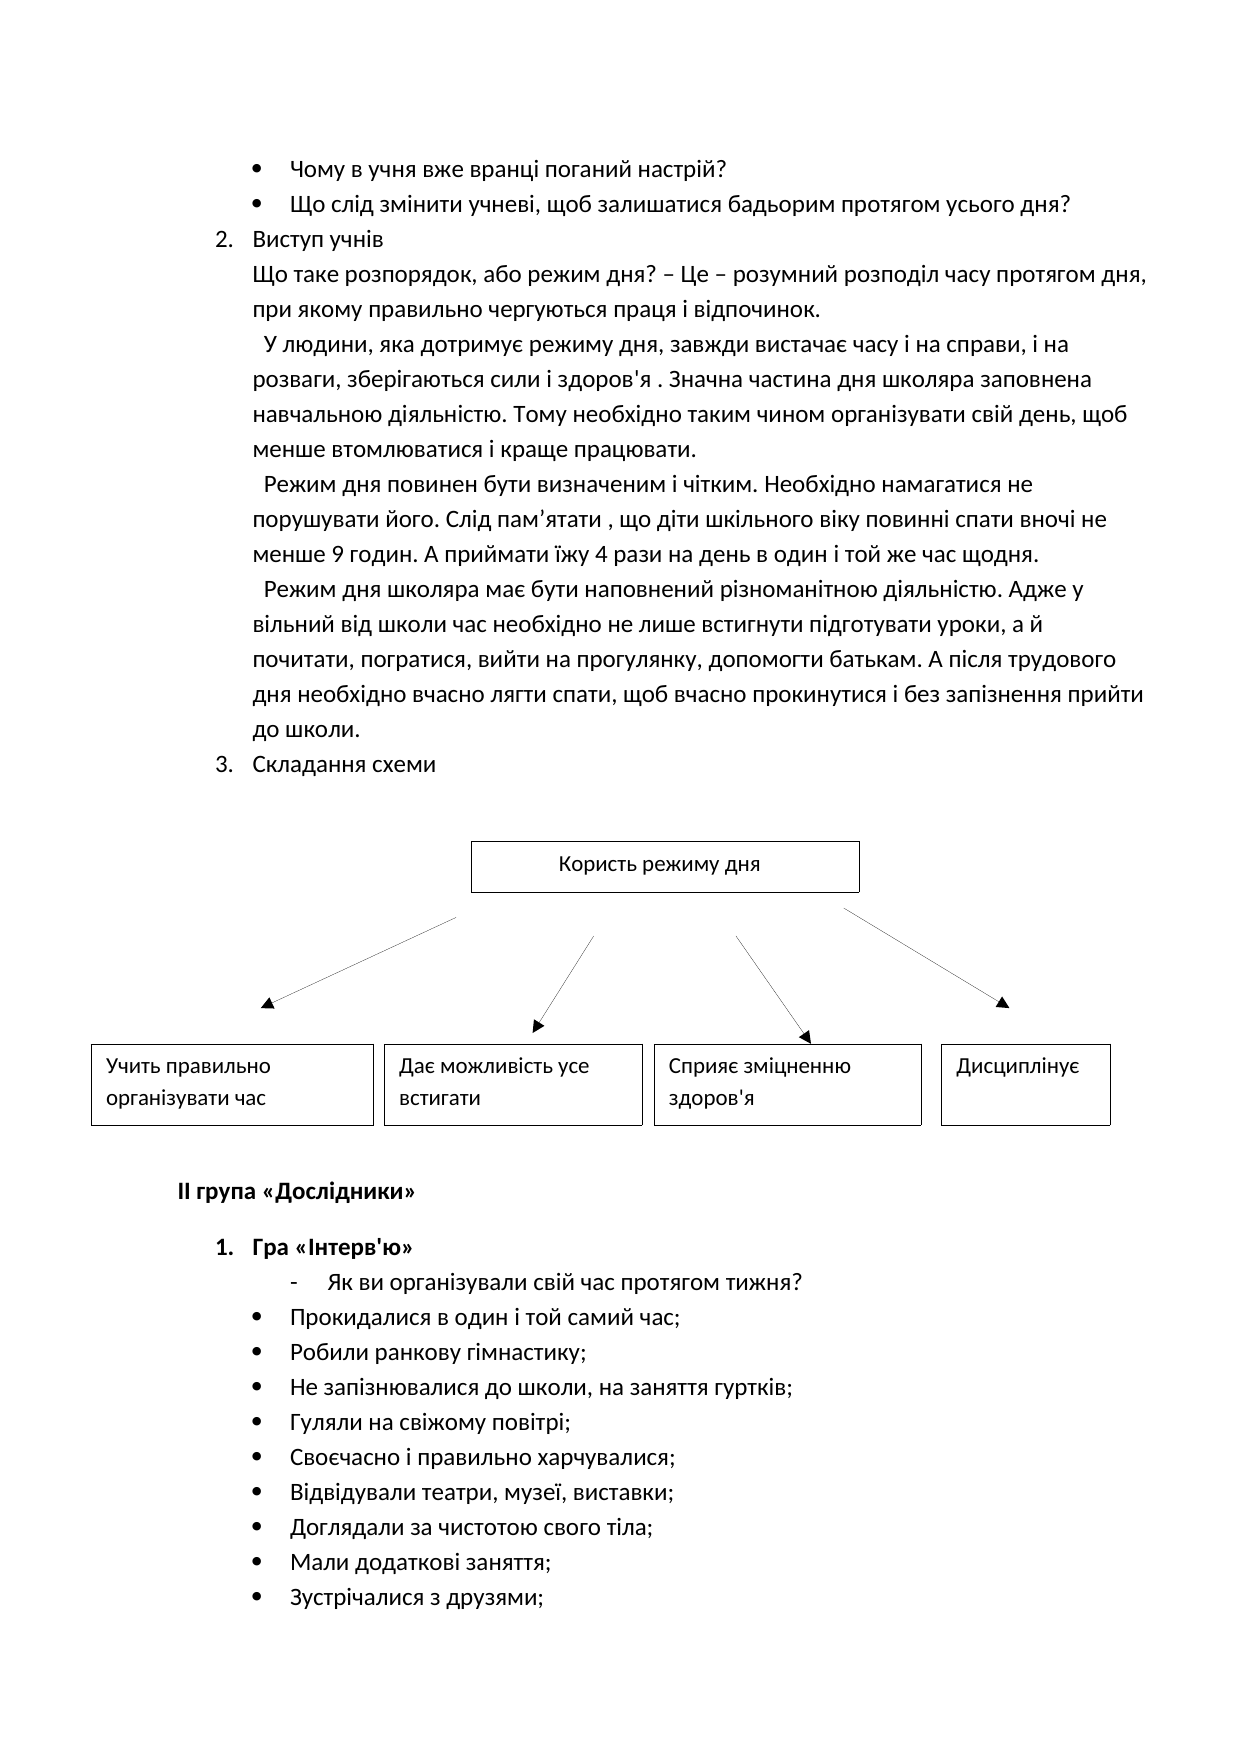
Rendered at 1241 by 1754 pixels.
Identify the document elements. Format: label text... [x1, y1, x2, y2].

list Відвідували театри, музеї, виставки; [252, 1476, 1152, 1506]
list Своєчасно і правильно харчувалися; [252, 1441, 1152, 1471]
list Доглядали за чистотою свого тіла; [252, 1511, 1152, 1541]
list Складання схеми [215, 748, 1152, 779]
list Зустрічалися з друзями; [252, 1581, 1152, 1611]
list Гуляли на свіжому повітрі; [252, 1406, 1152, 1436]
list Як ви організували свій час протягом тижня? [290, 1266, 1152, 1296]
list Прокидалися в один і той самий час; [252, 1301, 1152, 1331]
list Режим дня повинен бути визначеним і чітким. Необхідно намагатися не порушувати його. Слід пам’ятати , що діти шкільного віку повинні спати вночі не менше 9 годин. А приймати їжу 4 рази на день в один і той же час щодня. [252, 468, 1152, 569]
list У людини, яка дотримує режиму дня, завжди вистачає часу і на справи, і на розваги, зберігаються сили і здоров'я . Значна частина дня школяра заповнена навчальною діяльністю. Тому необхідно таким чином організувати свій день, щоб менше втомлюватися і краще працювати. [252, 328, 1152, 464]
list Мали додаткові заняття; [252, 1546, 1152, 1576]
list Режим дня школяра має бути наповнений різноманітною діяльністю. Адже у вільний від школи час необхідно не лише встигнути підготувати уроки, а й почитати, погратися, вийти на прогулянку, допомогти батькам. А після трудового дня необхідно вчасно лягти спати, щоб вчасно прокинутися і без запізнення прийти до школи. [252, 573, 1152, 744]
text ІІ група «Дослідники» [177, 1175, 1152, 1205]
list Робили ранкову гімнастику; [252, 1336, 1152, 1366]
list Чому в учня вже вранці поганий настрій? [252, 153, 1152, 184]
list Гра «Інтерв'ю» [215, 1231, 1152, 1261]
list Що таке розпорядок, або режим дня? – Це – розумний розподіл часу протягом дня, при якому правильно чергуються праця і відпочинок. [252, 258, 1152, 324]
list Що слід змінити учневі, щоб залишатися бадьорим протягом усього дня? [252, 188, 1152, 219]
list Не запізнювалися до школи, на заняття гуртків; [252, 1371, 1152, 1401]
list Виступ учнів [215, 223, 1152, 254]
